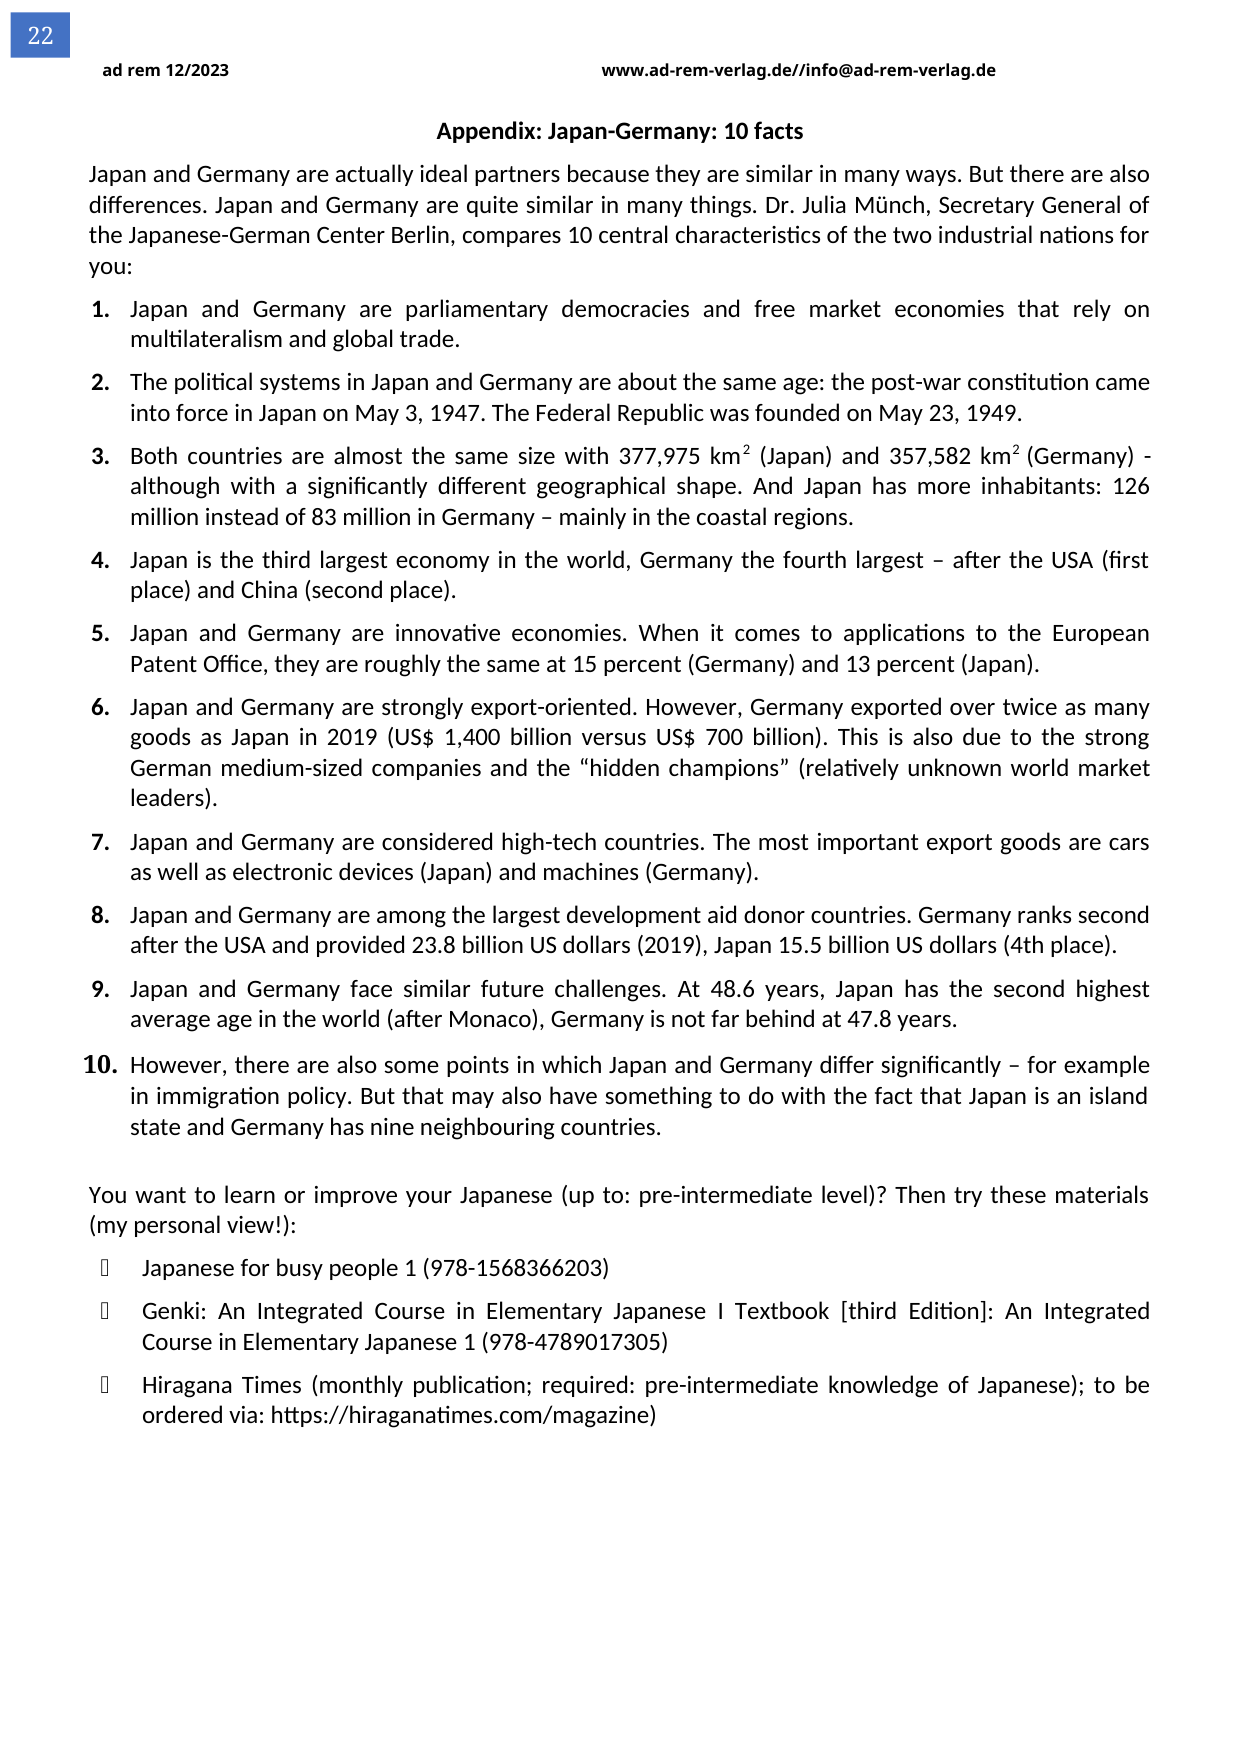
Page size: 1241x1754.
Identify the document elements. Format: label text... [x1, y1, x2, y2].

list Japan and Germany are considered high-tech countries. The most important export goods are cars as well as electronic devices (Japan) and machines (Germany). [100, 826, 1152, 887]
list Both countries are almost the same size with 377,975 km2 (Japan) and 357,582 km2 (Germany) - although with a significantly different geographical shape. And Japan has more inhabitants: 126 million instead of 83 million in Germany – mainly in the coastal regions. [100, 440, 1152, 531]
text Appendix: Japan-Germany: 10 facts [89, 115, 1152, 146]
list Japan and Germany are among the largest development aid donor countries. Germany ranks second after the USA and provided 23.8 billion US dollars (2019), Japan 15.5 billion US dollars (4th place). [100, 899, 1152, 960]
list Japan and Germany are innovative economies. When it comes to applications to the European Patent Office, they are roughly the same at 15 percent (Germany) and 13 percent (Japan). [100, 617, 1152, 678]
list Genki: An Integrated Course in Elementary Japanese I Textbook [third Edition]: An Integrated Course in Elementary Japanese 1 (978-4789017305) [100, 1295, 1152, 1356]
list Japan and Germany are parliamentary democracies and free market economies that rely on multilateralism and global trade. [100, 293, 1152, 354]
list The political systems in Japan and Germany are about the same age: the post-war constitution came into force in Japan on May 3, 1947. The Federal Republic was founded on May 23, 1949. [100, 366, 1152, 427]
list Hiragana Times (monthly publication; required: pre-intermediate knowledge of Japanese); to be ordered via: https://hiraganatimes.com/magazine) [100, 1369, 1152, 1430]
list Japanese for busy people 1 (978-1568366203) [100, 1252, 1152, 1283]
text You want to learn or improve your Japanese (up to: pre-intermediate level)? Then try these materials (my personal view!): [89, 1179, 1152, 1240]
list Japan and Germany are strongly export-oriented. However, Germany exported over twice as many goods as Japan in 2019 (US$ 1,400 billion versus US$ 700 billion). This is also due to the strong German medium-sized companies and the “hidden champions” (relatively unknown world market leaders). [100, 691, 1152, 813]
text Japan and Germany are actually ideal partners because they are similar in many ways. But there are also differences. Japan and Germany are quite similar in many things. Dr. Julia Münch, Secretary General of the Japanese-German Center Berlin, compares 10 central characteristics of the two industrial nations for you: [89, 158, 1152, 280]
list However, there are also some points in which Japan and Germany differ significantly – for example in immigration policy. But that may also have something to do with the fact that Japan is an island state and Germany has nine neighbouring countries. [100, 1046, 1152, 1141]
list Japan is the third largest economy in the world, Germany the fourth largest – after the USA (first place) and China (second place). [100, 544, 1152, 605]
list Japan and Germany face similar future challenges. At 48.6 years, Japan has the second highest average age in the world (after Monaco), Germany is not far behind at 47.8 years. [100, 973, 1152, 1034]
